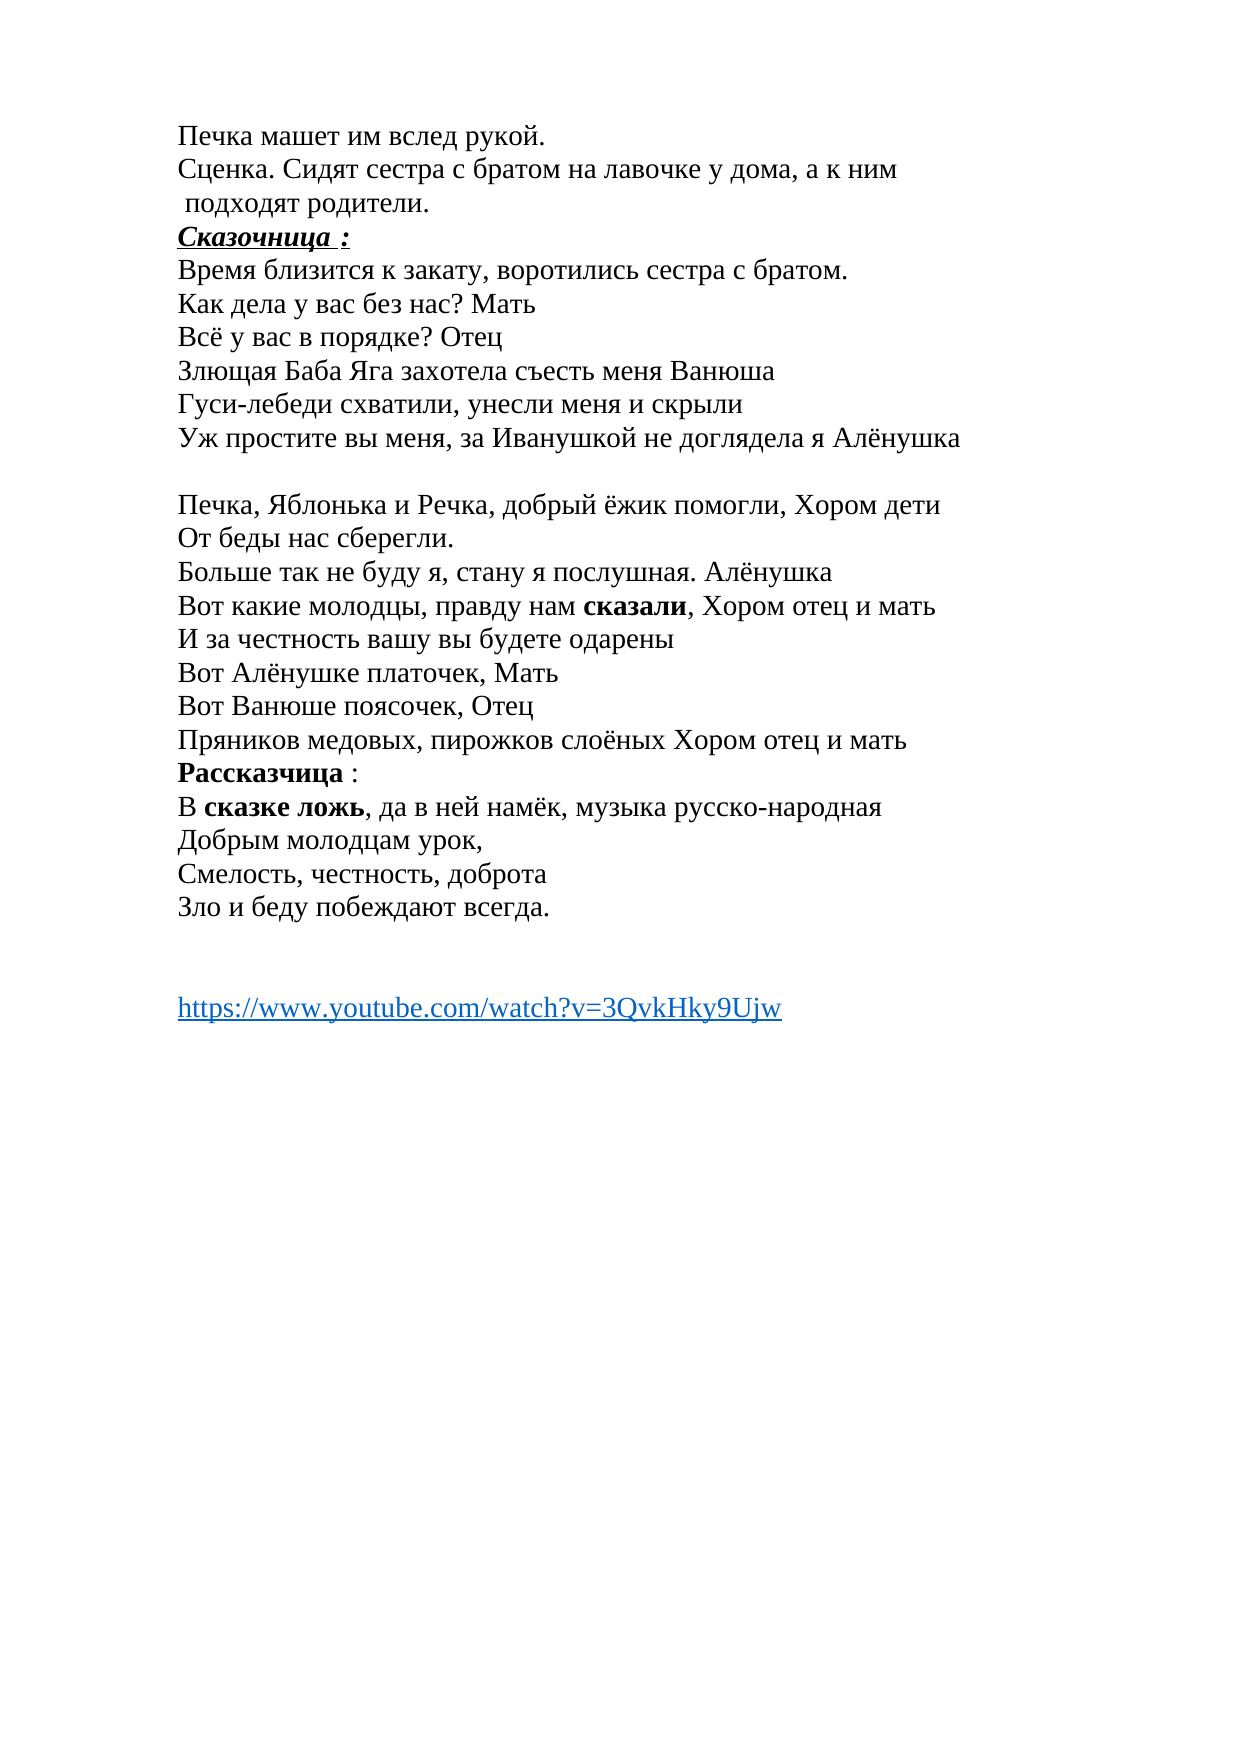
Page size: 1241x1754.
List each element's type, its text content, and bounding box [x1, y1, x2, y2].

text Смелость, честность, доброта [177, 856, 1152, 889]
text От беды нас сберегли. [177, 521, 1152, 554]
text Время близится к закату, воротились сестра с братом. [177, 252, 1152, 286]
text Вот Ванюше поясочек, Отец [177, 688, 1152, 722]
text Как дела у вас без нас? Мать [177, 286, 1152, 319]
text https://www.youtube.com/watch?v=3QvkHky9Ujw [177, 990, 1152, 1024]
text Пряников медовых, пирожков слоёных Хором отец и мать [177, 722, 1152, 755]
text Уж простите вы меня, за Иванушкой не доглядела я Алёнушка [177, 420, 1152, 453]
text Всё у вас в порядке? Отец [177, 319, 1152, 353]
text Вот какие молодцы, правду нам сказали, Хором отец и мать [177, 588, 1152, 621]
text Зло и беду побеждают всегда. [177, 889, 1152, 923]
text Добрым молодцам урок, [177, 822, 1152, 856]
text Злющая Баба Яга захотела съесть меня Ванюша [177, 353, 1152, 386]
text Больше так не буду я, стану я послушная. Алёнушка [177, 554, 1152, 588]
text Гуси-лебеди схватили, унесли меня и скрыли [177, 386, 1152, 420]
text подходят родители. [177, 185, 1152, 219]
text И за честность вашу вы будете одарены [177, 621, 1152, 655]
text Сценка. Сидят сестра с братом на лавочке у дома, а к ним [177, 152, 1152, 185]
text В сказке ложь, да в ней намёк, музыка русско-народная [177, 789, 1152, 822]
text Печка, Яблонька и Речка, добрый ёжик помогли, Хором дети [177, 487, 1152, 521]
text Рассказчица : [177, 755, 1152, 789]
text Вот Алёнушке платочек, Мать [177, 655, 1152, 688]
text Печка машет им вслед рукой. [177, 118, 1152, 152]
text Сказочница : [177, 219, 1152, 252]
